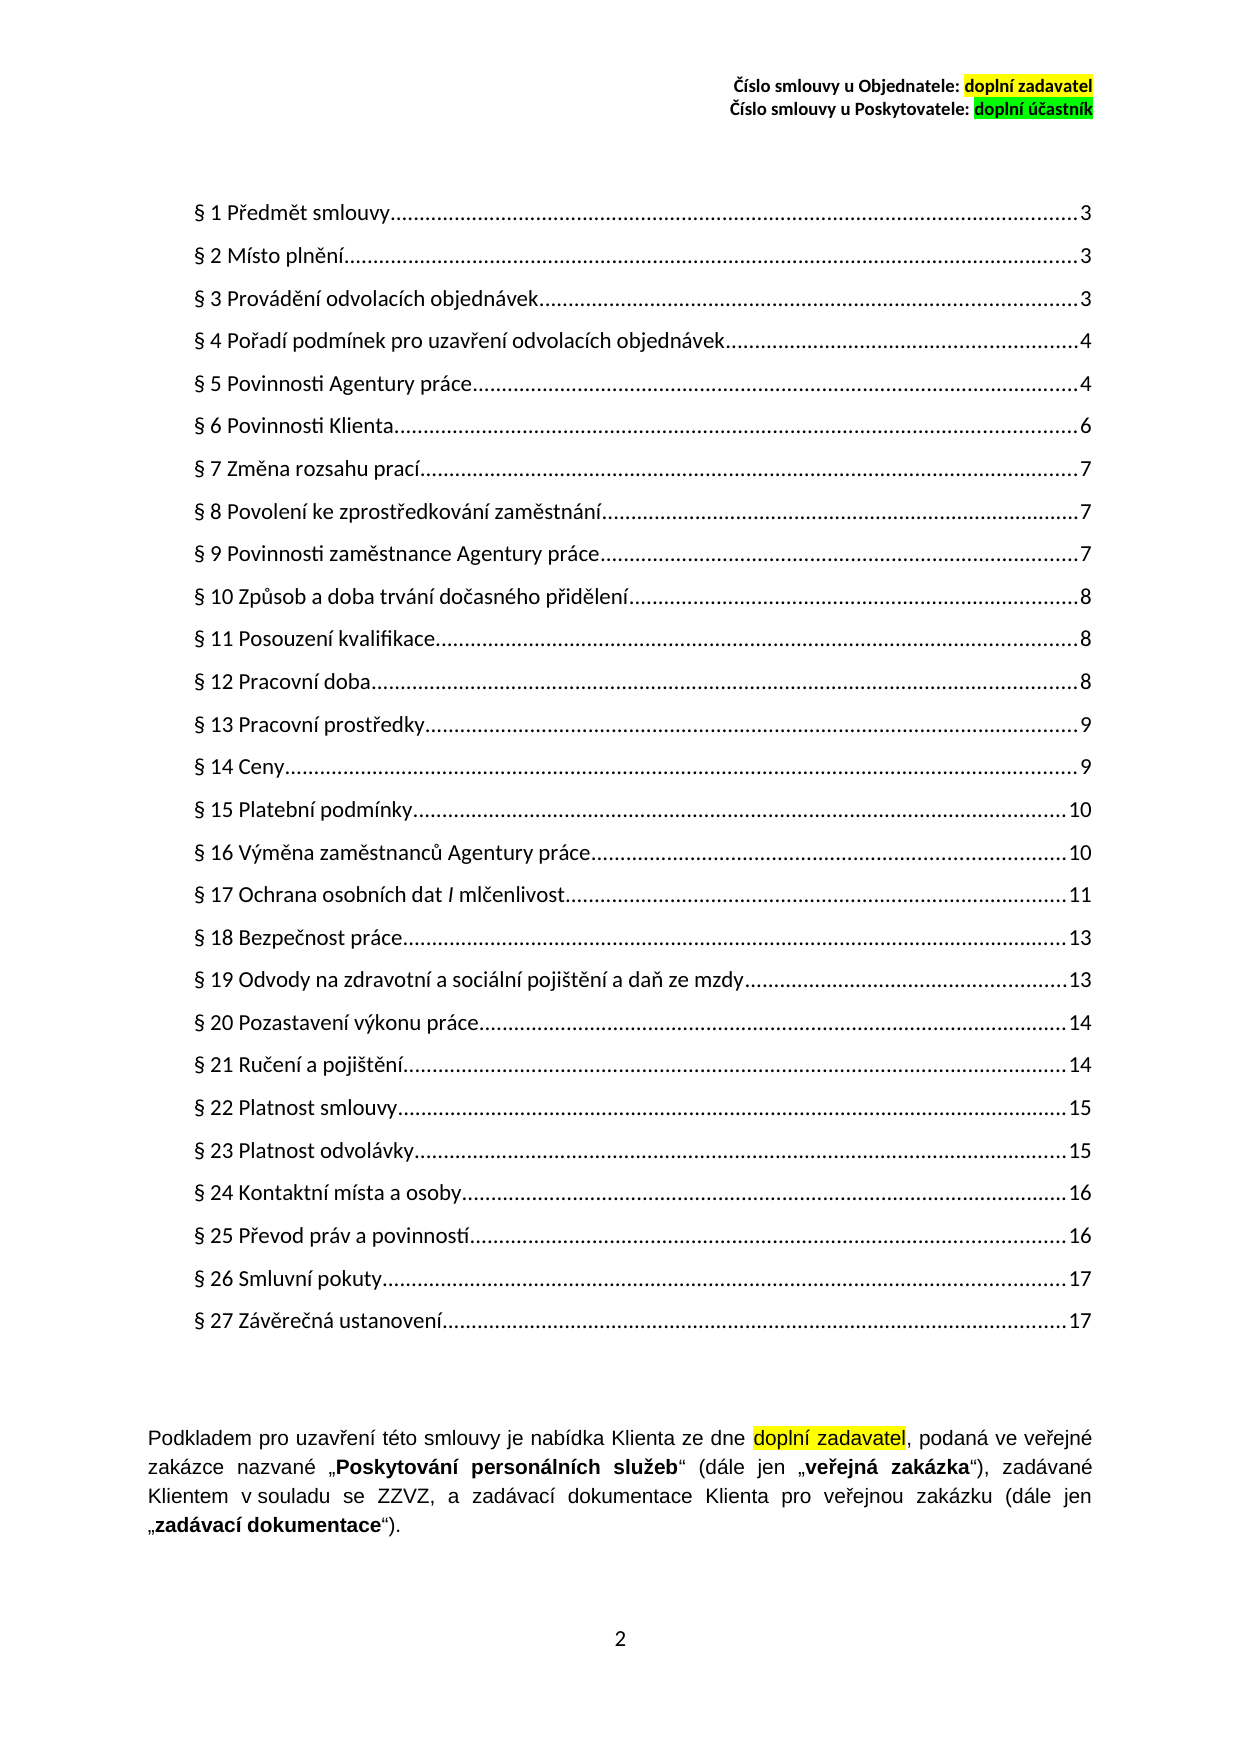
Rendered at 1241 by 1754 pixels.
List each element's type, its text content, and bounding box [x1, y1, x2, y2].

text § 16 Výměna zaměstnanců Agentury práce 10 [193, 838, 1093, 866]
text § 11 Posouzení kvalifikace 8 [193, 624, 1093, 653]
text § 19 Odvody na zdravotní a sociální pojištění a daň ze mzdy 13 [193, 965, 1093, 993]
text § 1 Předmět smlouvy 3 [193, 198, 1093, 227]
text § 25 Převod práv a povinností 16 [193, 1221, 1093, 1249]
text § 6 Povinnosti Klienta 6 [193, 412, 1093, 439]
text § 5 Povinnosti Agentury práce 4 [193, 369, 1093, 397]
text Podkladem pro uzavření této smlouvy je nabídka Klienta ze dne doplní zadavatel, podaná ve veřejné zakázce nazvané „Poskytování personálních služeb“ (dále jen „veřejná zakázka“), zadávané Klientem v souladu se ZZVZ, a zadávací dokumentace Klienta pro veřejnou zakázku (dále jen „zadávací dokumentace“). [148, 1421, 1093, 1537]
text § 12 Pracovní doba 8 [193, 667, 1093, 695]
text § 18 Bezpečnost práce 13 [193, 923, 1093, 951]
text § 23 Platnost odvolávky 15 [193, 1136, 1093, 1164]
text § 21 Ručení a pojištění 14 [193, 1051, 1093, 1079]
text § 10 Způsob a doba trvání dočasného přidělení 8 [193, 582, 1093, 610]
text § 27 Závěrečná ustanovení 17 [193, 1306, 1093, 1334]
text § 17 Ochrana osobních dat I mlčenlivost 11 [193, 880, 1093, 908]
text § 15 Platební podmínky 10 [193, 795, 1093, 823]
text § 22 Platnost smlouvy 15 [193, 1093, 1093, 1121]
text § 2 Místo plnění 3 [193, 241, 1093, 269]
text § 26 Smluvní pokuty 17 [193, 1264, 1093, 1292]
text § 3 Provádění odvolacích objednávek 3 [193, 284, 1093, 312]
text § 24 Kontaktní místa a osoby 16 [193, 1178, 1093, 1206]
text § 7 Změna rozsahu prací 7 [193, 454, 1093, 482]
text § 4 Pořadí podmínek pro uzavření odvolacích objednávek 4 [193, 326, 1093, 354]
text § 20 Pozastavení výkonu práce 14 [193, 1008, 1093, 1036]
text § 14 Ceny 9 [193, 752, 1093, 780]
text § 13 Pracovní prostředky 9 [193, 710, 1093, 738]
text § 9 Povinnosti zaměstnance Agentury práce 7 [193, 539, 1093, 567]
text § 8 Povolení ke zprostředkování zaměstnání 7 [193, 497, 1093, 525]
